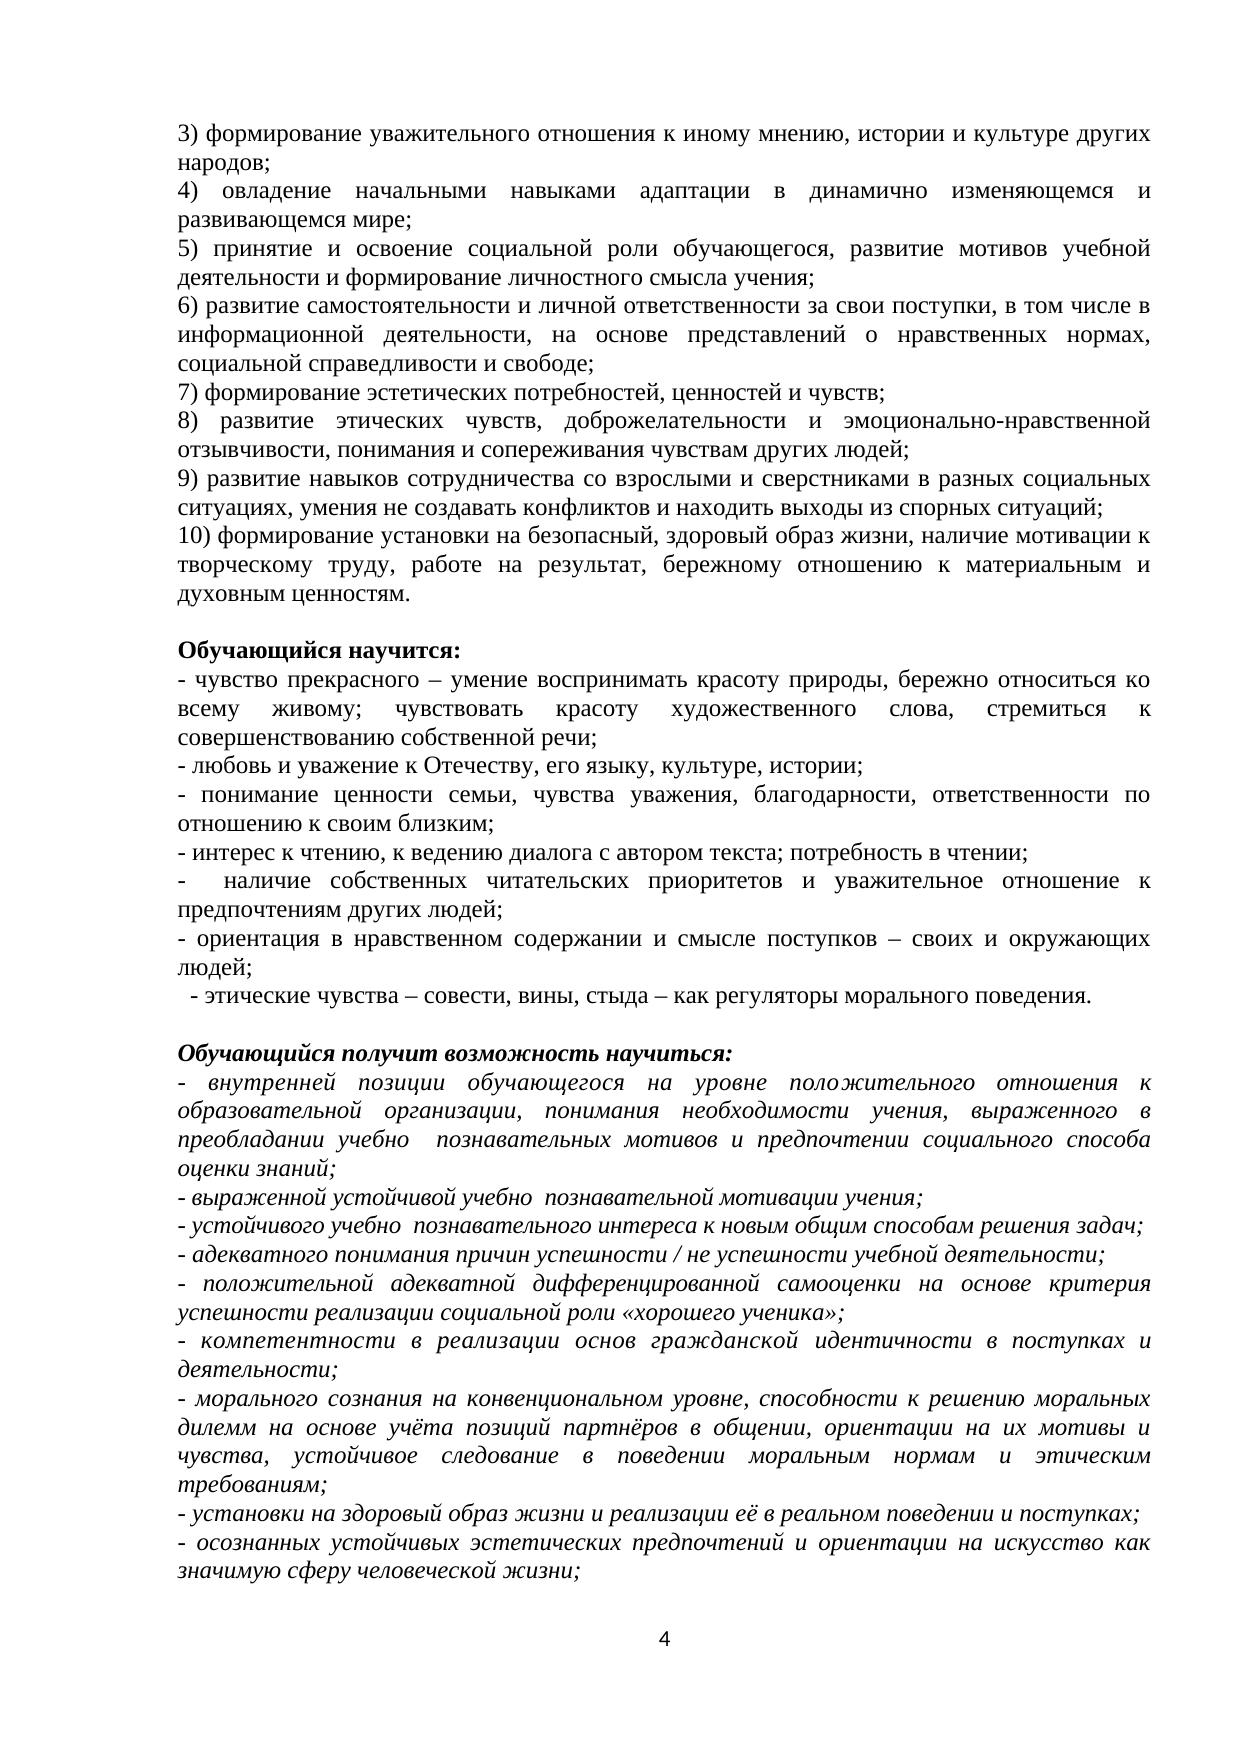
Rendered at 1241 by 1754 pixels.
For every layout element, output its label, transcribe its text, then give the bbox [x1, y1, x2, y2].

text - чувство прекрасного – умение воспринимать красоту природы, бережно относиться ко всему живому; чувствовать красоту художественного слова, стремиться к совершенствованию собственной речи; [177, 664, 1152, 751]
text 6) развитие самостоятельности и личной ответственности за свои поступки, в том числе в информационной деятельности, на основе представлений о нравственных нормах, социальной справедливости и свободе; [177, 291, 1152, 377]
text 5) принятие и освоение социальной роли обучающегося, развитие мотивов учебной деятельности и формирование личностного смысла учения; [177, 233, 1152, 291]
text - положительной адекватной дифференцированной самооценки на основе критерия успешности реализации социальной роли «хорошего ученика»; [177, 1268, 1152, 1326]
text - установки на здоровый образ жизни и реализации её в реальном поведении и поступках; [177, 1498, 1152, 1527]
text 9) развитие навыков сотрудничества со взрослыми и сверстниками в разных социальных ситуациях, умения не создавать конфликтов и находить выходы из спорных ситуаций; [177, 463, 1152, 521]
text 8) развитие этических чувств, доброжелательности и эмоционально-нравственной отзывчивости, понимания и сопереживания чувствам других людей; [177, 406, 1152, 463]
text Обучающийся получит возможность научиться: [177, 1038, 1152, 1067]
text Обучающийся научится: [177, 636, 1152, 664]
text - адекватного понимания причин успешности / не успешности учебной деятельности; [177, 1239, 1152, 1268]
text - выраженной устойчивой учебно ­ познавательной мотивации учения; [177, 1182, 1152, 1211]
text - устойчивого учебно ­ познавательного интереса к новым общим способам решения задач; [177, 1211, 1152, 1239]
text - понимание ценности семьи, чувства уважения, благодарности, ответственности по отношению к своим близким; [177, 779, 1152, 837]
text 4) овладение начальными навыками адаптации в динамично изменяющемся и развивающемся мире; [177, 176, 1152, 233]
text - морального сознания на конвенциональном уровне, способности к решению моральных дилемм на основе учёта позиций партнёров в общении, ориентации на их мотивы и чувства, устойчивое следование в поведении моральным нормам и этическим требованиям; [177, 1383, 1152, 1498]
text - компетентности в реализации основ гражданской идентичности в поступках и деятельности; [177, 1326, 1152, 1383]
text - любовь и уважение к Отечеству, его языку, культуре, истории; [177, 751, 1152, 779]
text 3) формирование уважительного отношения к иному мнению, истории и культуре других народов; [177, 118, 1152, 176]
text 10) формирование установки на безопасный, здоровый образ жизни, наличие мотивации к творческому труду, работе на результат, бережному отношению к материальным и духовным ценностям. [177, 521, 1152, 607]
text - внутренней позиции обучающегося на уровне положительного отношения к образовательной организации, понимания необходимости учения, выраженного в преобладании учебно ­ познавательных мотивов и предпочтении социального способа оценки знаний; [177, 1067, 1152, 1182]
text - осознанных устойчивых эстетических предпочтений и ориентации на искусство как значимую сферу человеческой жизни; [177, 1527, 1152, 1584]
text 7) формирование эстетических потребностей, ценностей и чувств; [177, 377, 1152, 406]
text - наличие собственных читательских приоритетов и уважительное отношение к предпочтениям других людей; [177, 866, 1152, 923]
text - этические чувства – совести, вины, стыда – как регуляторы морального поведения. [177, 981, 1152, 1009]
text - интерес к чтению, к ведению диалога с автором текста; потребность в чтении; [177, 837, 1152, 866]
text - ориентация в нравственном содержании и смысле поступков – своих и окружающих людей; [177, 923, 1152, 981]
